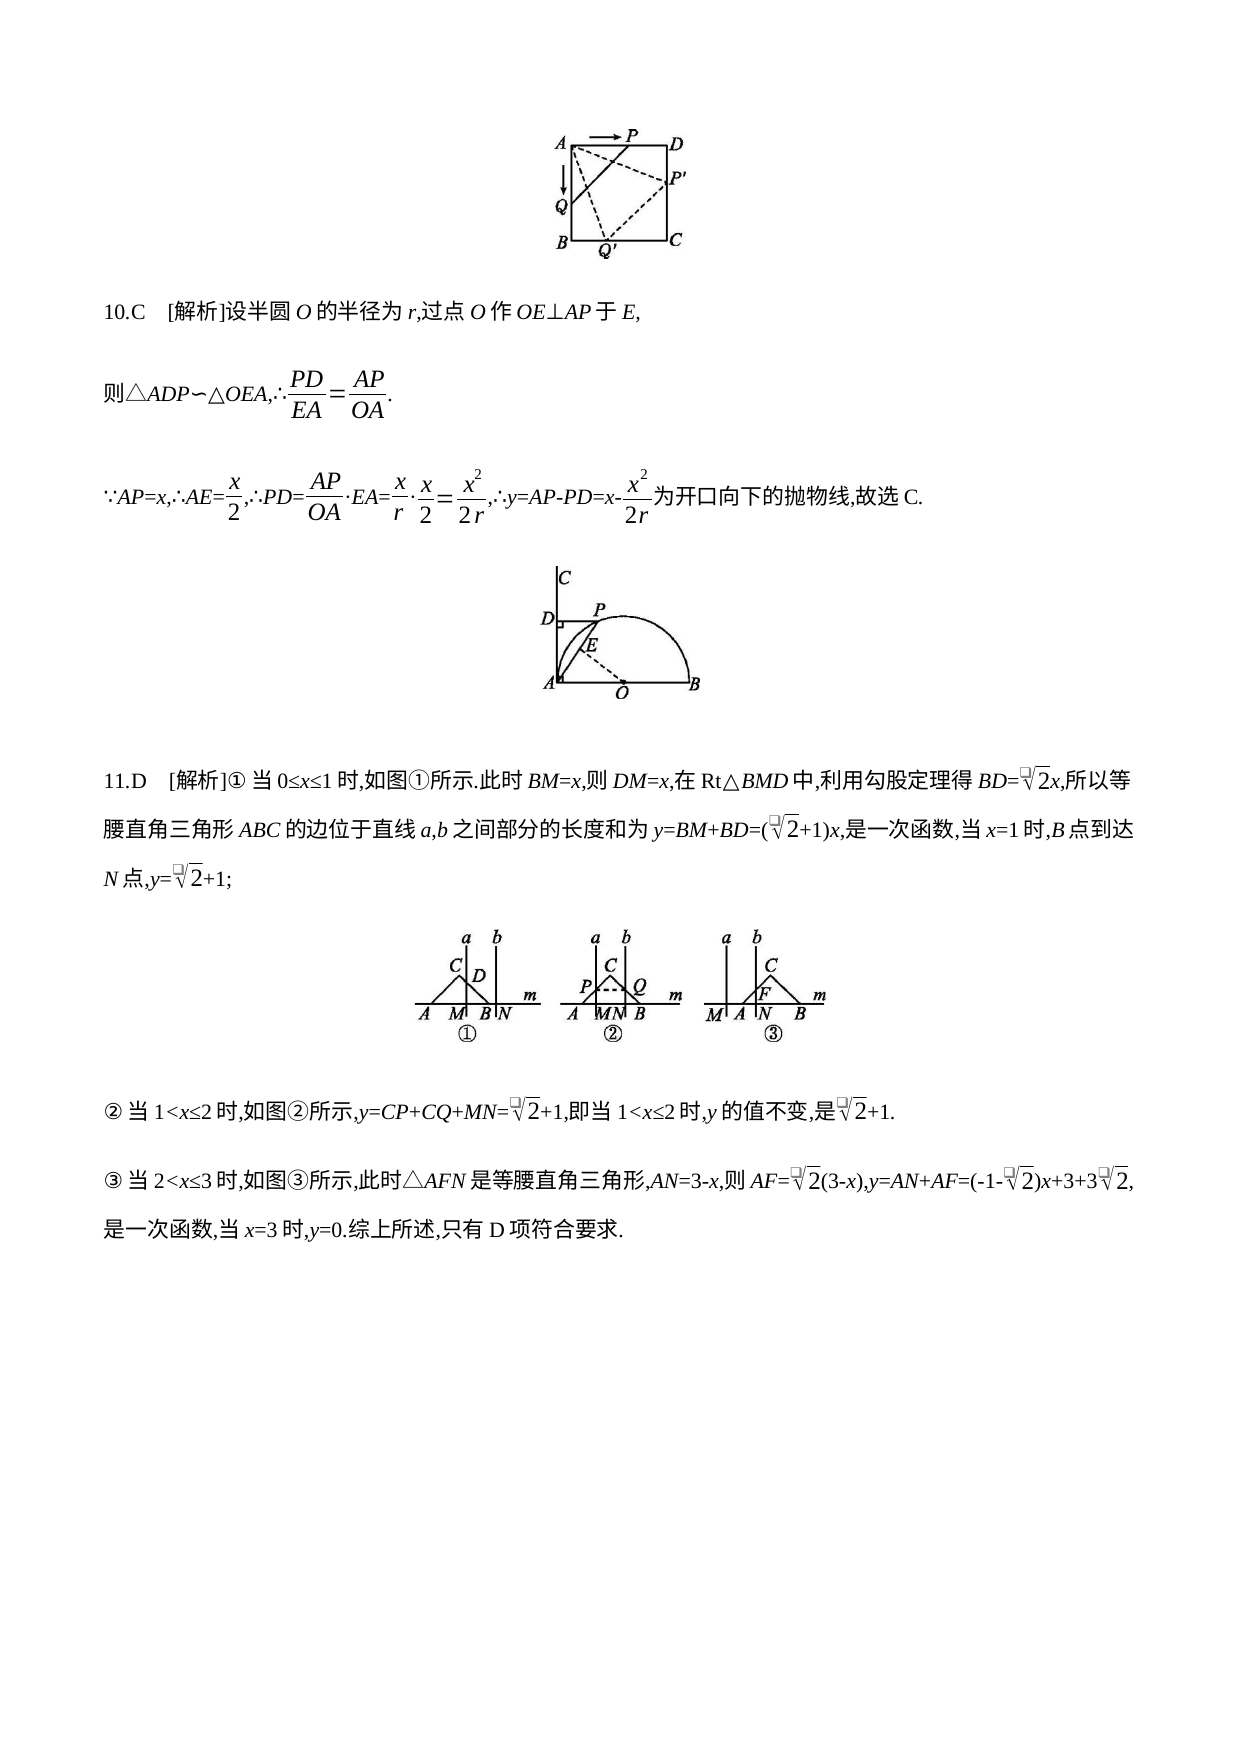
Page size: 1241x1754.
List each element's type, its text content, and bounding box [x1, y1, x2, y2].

text 11.D [解析]①当0≤x≤1时,如图①所示.此时BM=x,则DM=x,在Rt△BMD中,利用勾股定理得BD=x,所以等腰直角三角形ABC的边位于直线a,b之间部分的长度和为y=BM+BD=(+1)x,是一次函数,当x=1时,B点到达N点,y=+1; [103, 763, 1137, 893]
text ③当2<x≤3时,如图③所示,此时△AFN是等腰直角三角形,AN=3-x,则AF=(3-x),y=AN+AF=(-1-)x+3+3,是一次函数,当x=3时,y=0.综上所述,只有D项符合要求. [103, 1163, 1137, 1244]
text 10.C [解析]设半圆O的半径为r,过点O作OE⊥AP于E, [103, 294, 1137, 326]
text ②当1<x≤2时,如图②所示,y=CP+CQ+MN=+1,即当1<x≤2时,y的值不变,是+1. [103, 1094, 1137, 1126]
picture [414, 929, 826, 1042]
text 则△ADP∽△OEA,∴. [103, 363, 1137, 428]
picture [554, 129, 686, 259]
text ∵AP=x,∴AE=,∴PD=·EA=·,∴y=AP-PD=x-为开口向下的抛物线,故选C. [103, 464, 1137, 529]
picture [540, 566, 700, 699]
